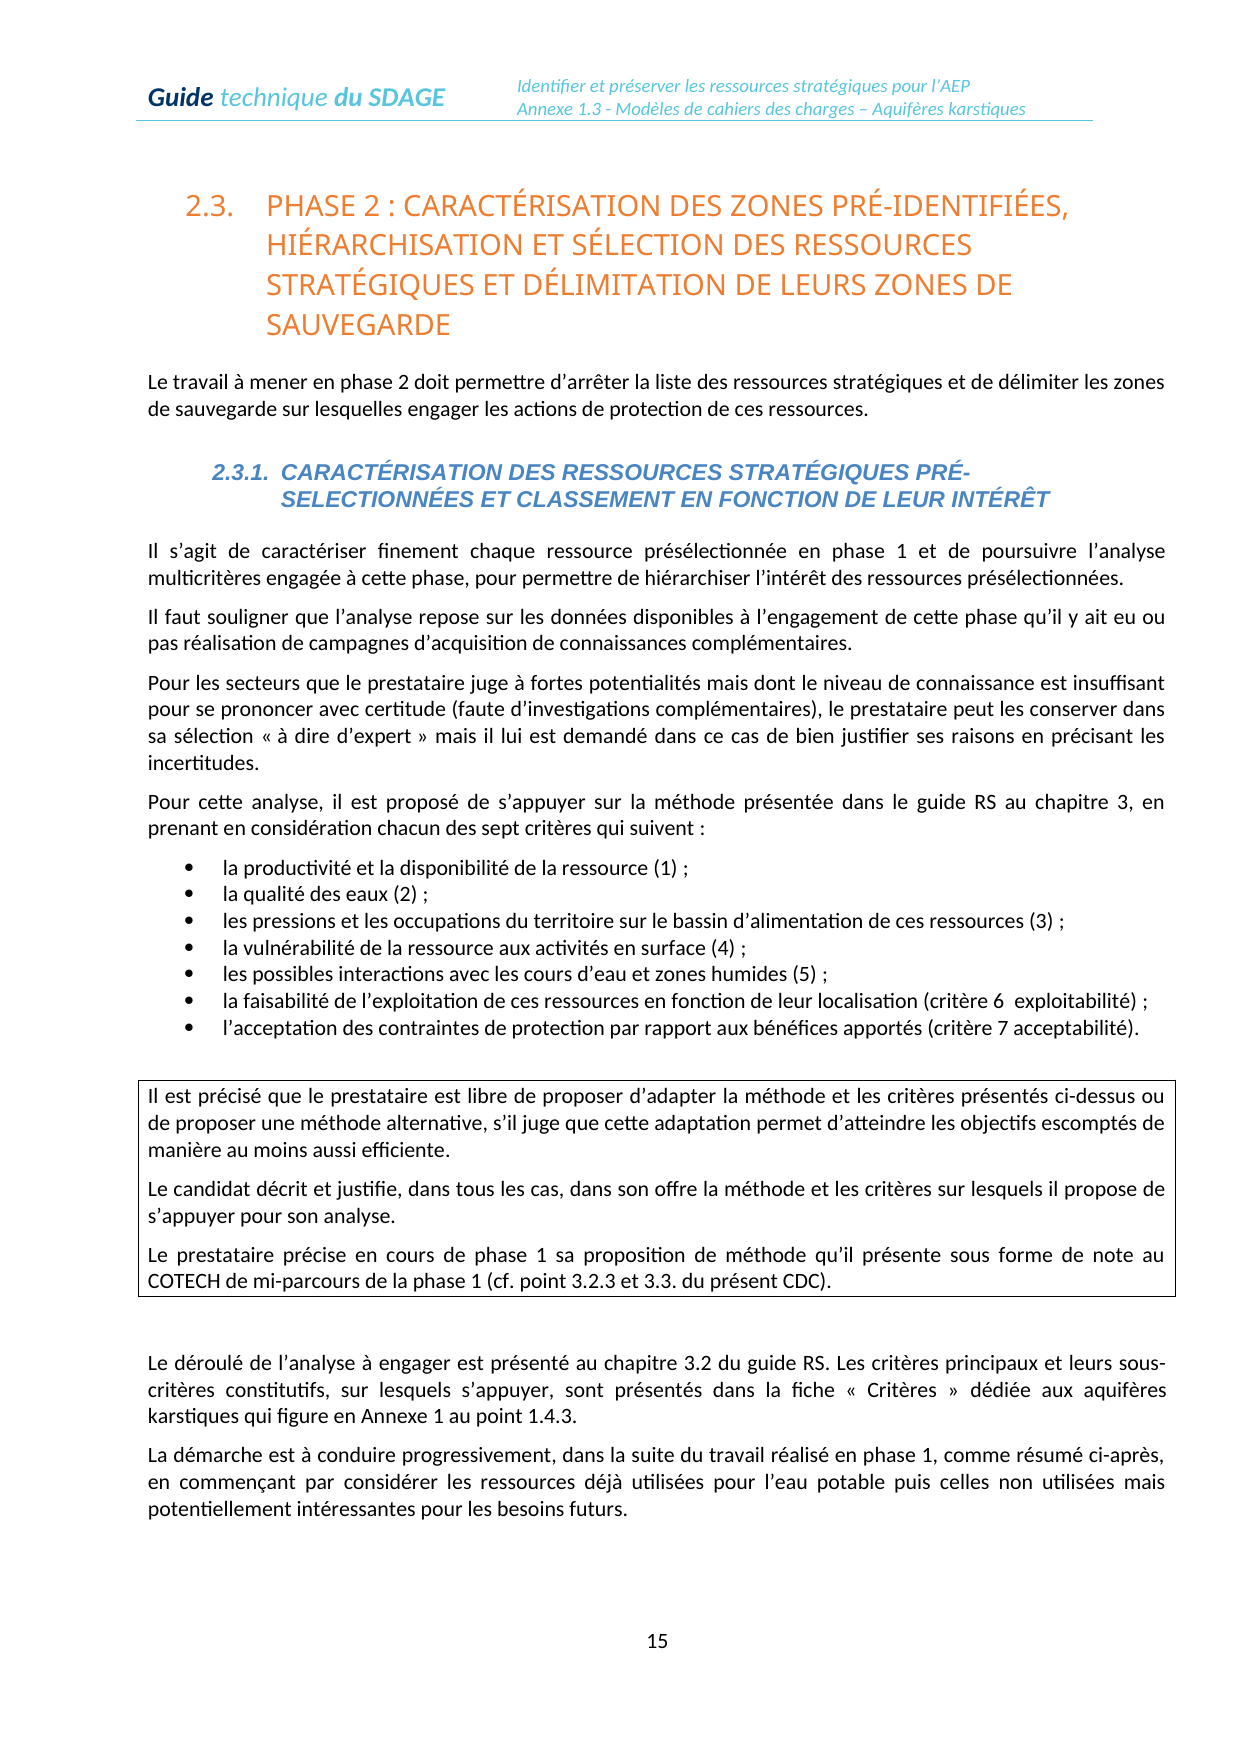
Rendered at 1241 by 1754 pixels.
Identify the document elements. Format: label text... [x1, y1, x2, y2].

text Caractérisation des ressources stratégiques pré-selectionnées et classement en fonction de leur intérêt [212, 459, 1137, 512]
text Pour les secteurs que le prestataire juge à fortes potentialités mais dont le niveau de connaissance est insuffisant pour se prononcer avec certitude (faute d’investigations complémentaires), le prestataire peut les conserver dans sa sélection « à dire d’expert » mais il lui est demandé dans ce cas de bien justifier ses raisons en précisant les incertitudes. [148, 669, 1167, 775]
text La démarche est à conduire progressivement, dans la suite du travail réalisé en phase 1, comme résumé ci-après, en commençant par considérer les ressources déjà utilisées pour l’eau potable puis celles non utilisées mais potentiellement intéressantes pour les besoins futurs. [148, 1442, 1167, 1522]
text Le travail à mener en phase 2 doit permettre d’arrêter la liste des ressources stratégiques et de délimiter les zones de sauvegarde sur lesquelles engager les actions de protection de ces ressources. [148, 368, 1167, 422]
text Phase 2 : Caractérisation des zones pré-identifiées, hiérarchisation et sélection des ressources stratégiques et délimitation de leurs zones de sauvegarde [185, 185, 1137, 343]
list la vulnérabilité de la ressource aux activités en surface (4) ; [185, 934, 1167, 960]
text Pour cette analyse, il est proposé de s’appuyer sur la méthode présentée dans le guide RS au chapitre 3, en prenant en considération chacun des sept critères qui suivent : [148, 788, 1167, 841]
text Il est précisé que le prestataire est libre de proposer d’adapter la méthode et les critères présentés ci-dessus ou de proposer une méthode alternative, s’il juge que cette adaptation permet d’atteindre les objectifs escomptés de manière au moins aussi efficiente. [139, 1081, 1175, 1163]
text Le déroulé de l’analyse à engager est présenté au chapitre 3.2 du guide RS. Les critères principaux et leurs sous-critères constitutifs, sur lesquels s’appuyer, sont présentés dans la fiche « Critères » dédiée aux aquifères karstiques qui figure en Annexe 1 au point 1.4.3. [148, 1349, 1167, 1429]
list la faisabilité de l’exploitation de ces ressources en fonction de leur localisation (critère 6 exploitabilité) ; [185, 987, 1167, 1014]
list la productivité et la disponibilité de la ressource (1) ; [185, 854, 1167, 880]
list la qualité des eaux (2) ; [185, 880, 1167, 907]
text Le candidat décrit et justifie, dans tous les cas, dans son offre la méthode et les critères sur lesquels il propose de s’appuyer pour son analyse. [139, 1172, 1175, 1228]
list les pressions et les occupations du territoire sur le bassin d’alimentation de ces ressources (3) ; [185, 907, 1167, 934]
text Le prestataire précise en cours de phase 1 sa proposition de méthode qu’il présente sous forme de note au COTECH de mi-parcours de la phase 1 (cf. point 3.2.3 et 3.3. du présent CDC). [139, 1238, 1175, 1296]
text Il faut souligner que l’analyse repose sur les données disponibles à l’engagement de cette phase qu’il y ait eu ou pas réalisation de campagnes d’acquisition de connaissances complémentaires. [148, 603, 1167, 656]
text Il s’agit de caractériser finement chaque ressource présélectionnée en phase 1 et de poursuivre l’analyse multicritères engagée à cette phase, pour permettre de hiérarchiser l’intérêt des ressources présélectionnées. [148, 537, 1167, 590]
list l’acceptation des contraintes de protection par rapport aux bénéfices apportés (critère 7 acceptabilité). [185, 1014, 1167, 1040]
list les possibles interactions avec les cours d’eau et zones humides (5) ; [185, 960, 1167, 987]
